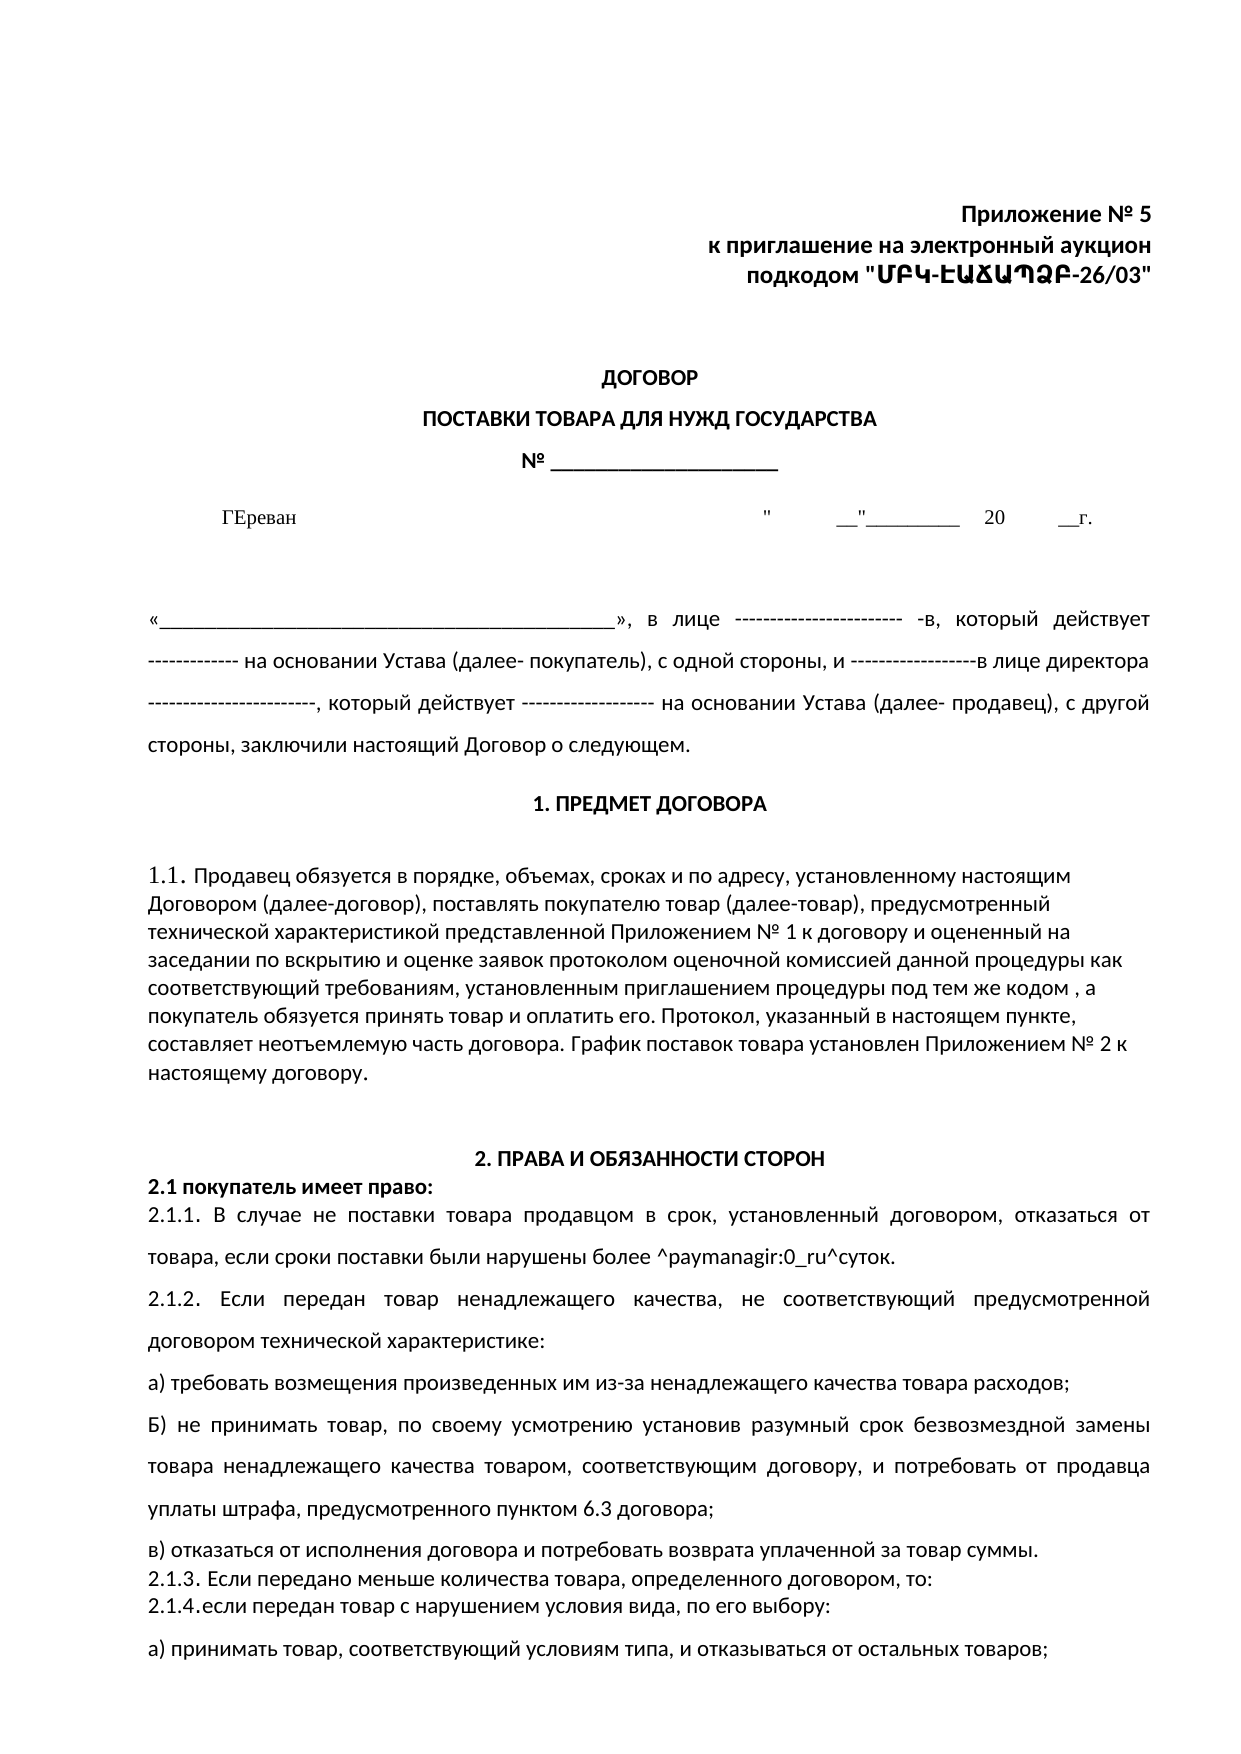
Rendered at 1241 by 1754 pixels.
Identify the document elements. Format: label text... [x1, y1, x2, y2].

list 2.1.2․ Если передан товар ненадлежащего качества, не соответствующий предусмотренной договором технической характеристике: [148, 1284, 1152, 1354]
list 2.1.1․ В случае не поставки товара продавцом в срок, установленный договором, отказаться от товара, если сроки поставки были нарушены более ^paymanagir:0_ru^суток. [148, 1200, 1152, 1270]
text к приглашение на электронный аукцион [177, 229, 1152, 259]
text в) отказаться от исполнения договора и потребовать возврата уплаченной за товар суммы. [148, 1536, 1152, 1564]
text 2.1.3․ Если передано меньше количества товара, определенного договором, то: [148, 1564, 1152, 1592]
text № ____________________ [148, 447, 1152, 474]
text ПОСТАВКИ ТОВАРА ДЛЯ НУЖД ГОСУДАРСТВА [148, 404, 1152, 433]
text 1. ПРЕДМЕТ ДОГОВОРА [148, 789, 1152, 817]
text ДОГОВОР [148, 363, 1152, 391]
text Приложение № 5 [148, 198, 1152, 229]
text «________________________________________», в лице ------------------------ -в, который действует ------------- на основании Устава (далее- покупатель), с одной стороны, и ------------------в лице директора ------------------------, который действует ------------------- на основании Устава (далее- продавец), с другой стороны, заключили настоящий Договор о следующем. [148, 604, 1152, 758]
list а) требовать возмещения произведенных им из-за ненадлежащего качества товара расходов; [148, 1368, 1152, 1396]
table_header " __"_________ 20 __г. [620, 505, 1104, 546]
text 1.1․ Продавец обязуется в порядке, объемах, сроках и по адресу, установленному настоящим Договором (далее-договор), поставлять покупателю товар (далее-товар), предусмотренный технической характеристикой представленной Приложением № 1 к договору и оцененный на заседании по вскрытию и оценке заявок протоколом оценочной комиссией данной процедуры как соответствующий требованиям, установленным приглашением процедуры под тем же кодом , а покупатель обязуется принять товар и оплатить его. Протокол, указанный в настоящем пункте, составляет неотъемлемую часть договора. График поставок товара установлен Приложением № 2 к настоящему договору. [148, 860, 1152, 1087]
table_header ГЕреван [136, 505, 620, 546]
list 2. ПРАВА И ОБЯЗАННОСТИ СТОРОН [148, 1144, 1152, 1172]
list 2.1.4․если передан товар с нарушением условия вида, по его выбору: [148, 1592, 1152, 1620]
list Б) не принимать товар, по своему усмотрению установив разумный срок безвозмездной замены товара ненадлежащего качества товаром, соответствующим договору, и потребовать от продавца уплаты штрафа, предусмотренного пунктом 6.3 договора; [148, 1410, 1152, 1522]
text подкодом "ՄԲԿ-ԷԱՃԱՊՁԲ-26/03" [177, 259, 1152, 290]
list а) принимать товар, соответствующий условиям типа, и отказываться от остальных товаров; [148, 1634, 1152, 1662]
text 2.1 покупатель имеет право: [148, 1172, 1152, 1200]
